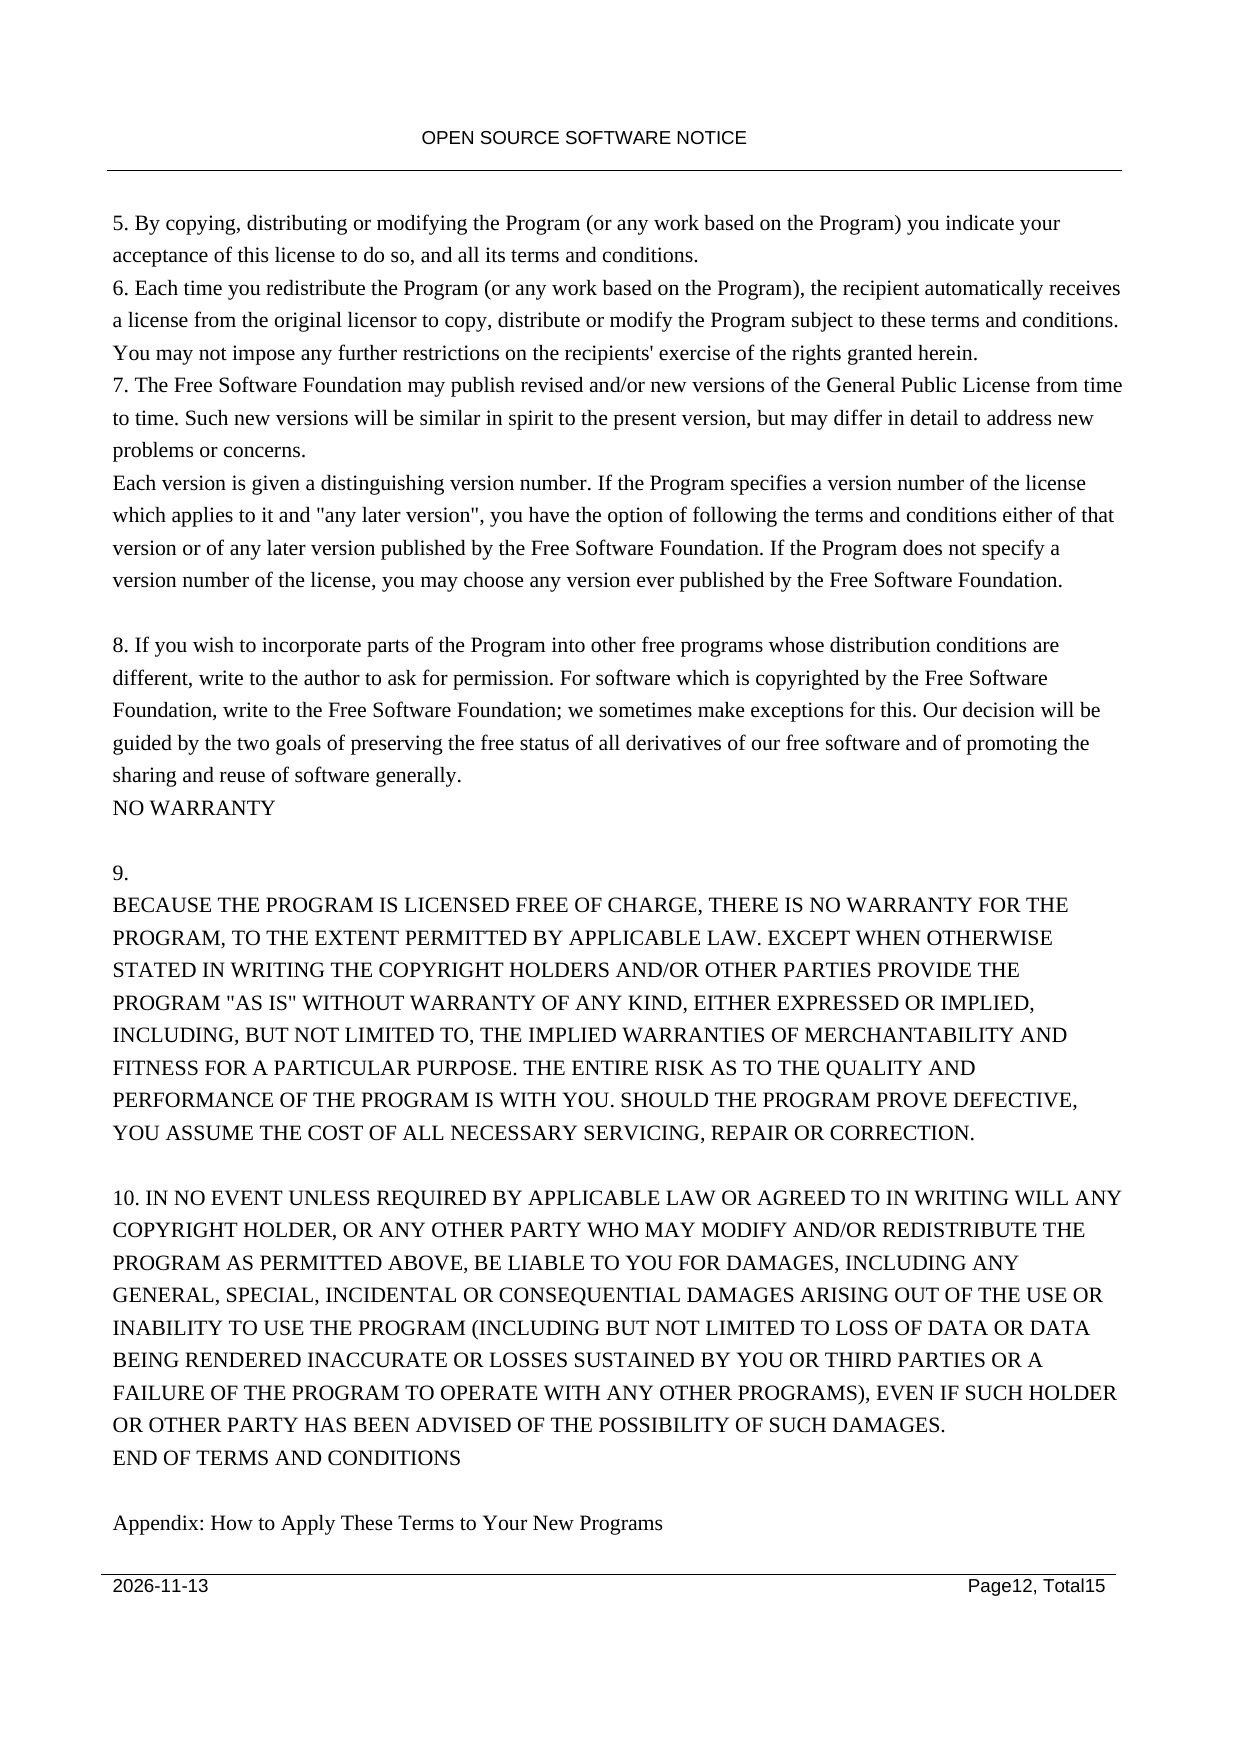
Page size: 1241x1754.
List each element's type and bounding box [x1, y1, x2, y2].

text [112, 206, 1128, 1539]
